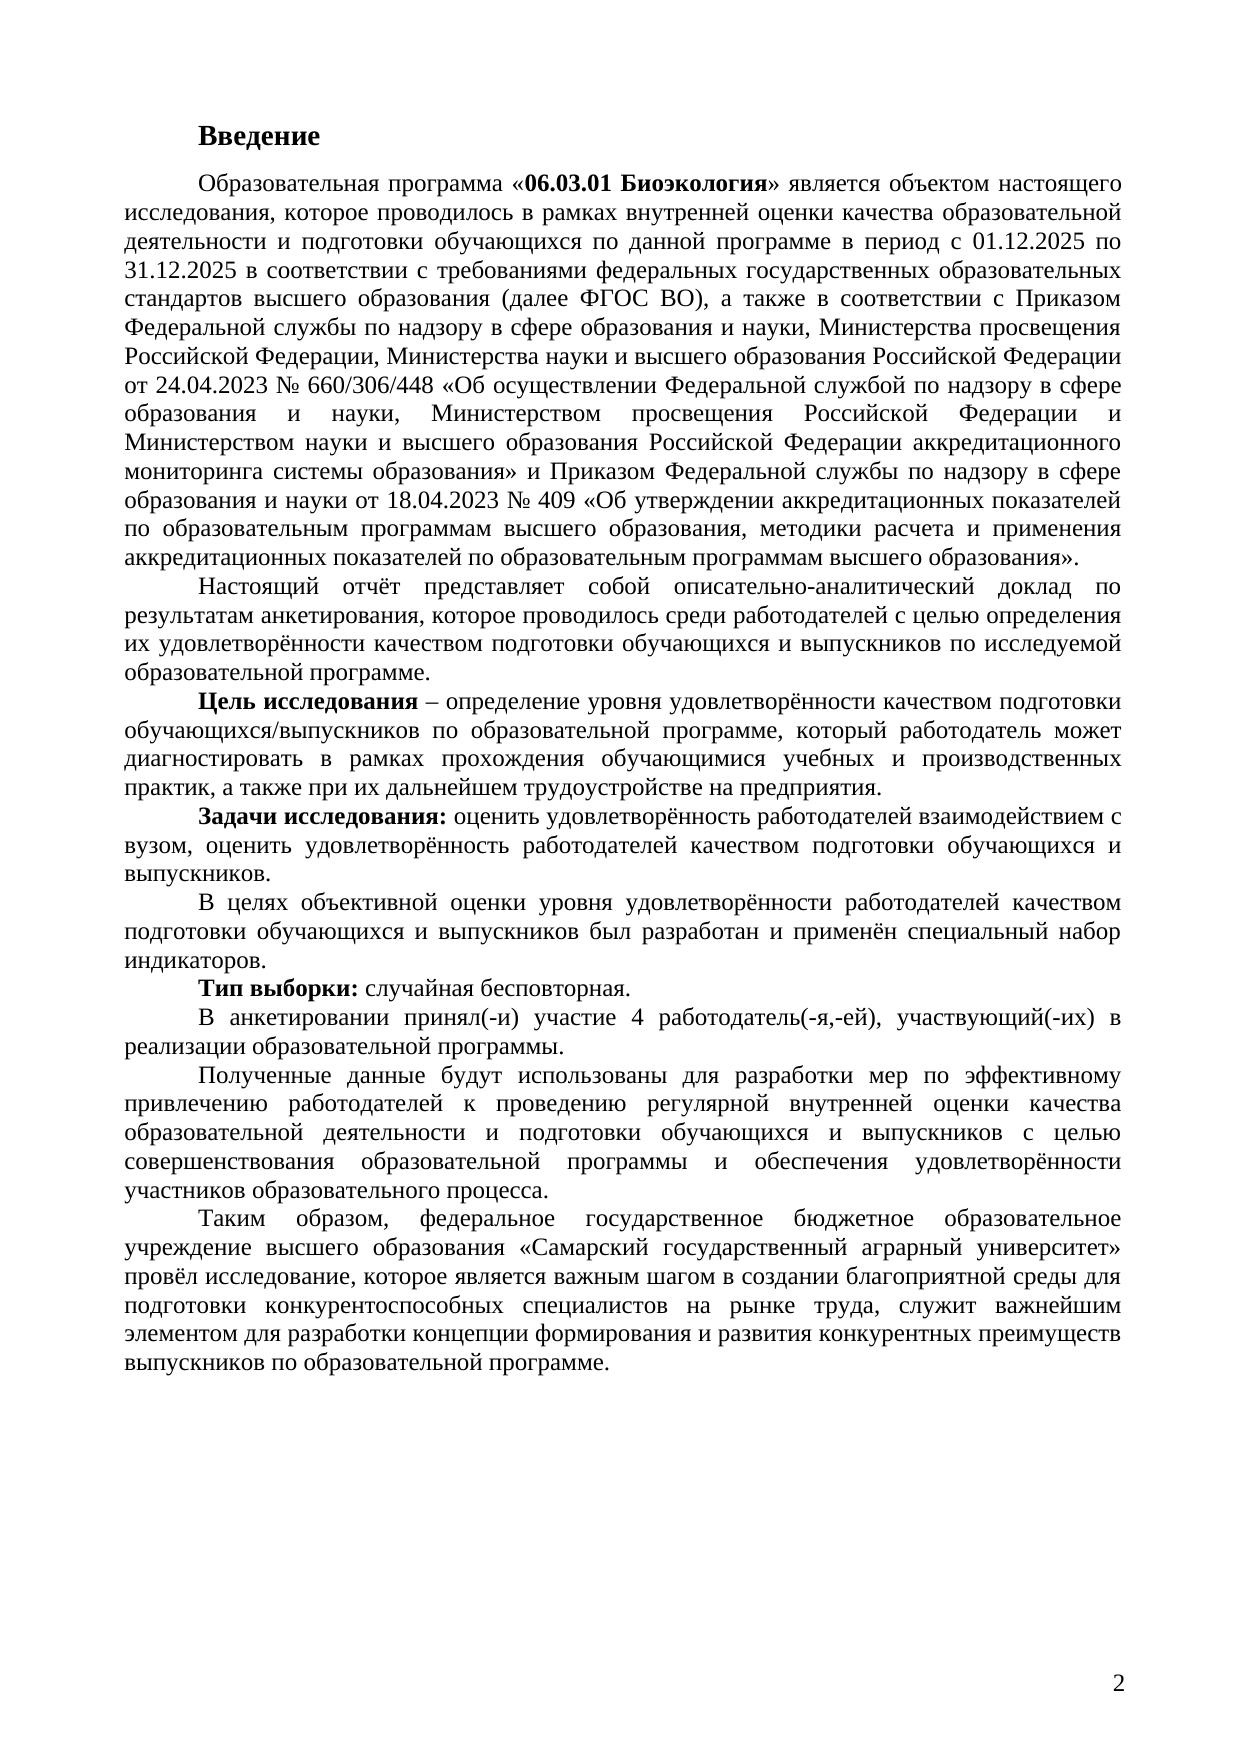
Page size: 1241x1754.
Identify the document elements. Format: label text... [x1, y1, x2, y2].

text В целях объективной оценки уровня удовлетворённости работодателей качеством подготовки обучающихся и выпускников был разработан и применён специальный набор индикаторов. [124, 887, 1122, 973]
text Введение [124, 118, 1122, 152]
text В анкетировании принял(-и) участие 4 работодатель(-я,-ей), участвующий(-их) в реализации образовательной программы. [124, 1002, 1122, 1060]
text Образовательная программа «06.03.01 Биоэкология» является объектом настоящего исследования, которое проводилось в рамках внутренней оценки качества образовательной деятельности и подготовки обучающихся по данной программе в период с 01.12.2025 по 31.12.2025 в соответствии с требованиями федеральных государственных образовательных стандартов высшего образования (далее ФГОС ВО), а также в соответствии с Приказом Федеральной службы по надзору в сфере образования и науки, Министерства просвещения Российской Федерации, Министерства науки и высшего образования Российской Федерации от 24.04.2023 № 660/306/448 «Об осуществлении Федеральной службой по надзору в сфере образования и науки, Министерством просвещения Российской Федерации и Министерством науки и высшего образования Российской Федерации аккредитационного мониторинга системы образования» и Приказом Федеральной службы по надзору в сфере образования и науки от 18.04.2023 № 409 «Об утверждении аккредитационных показателей по образовательным программам высшего образования, методики расчета и применения аккредитационных показателей по образовательным программам высшего образования». [124, 168, 1122, 571]
text Цель исследования – определение уровня удовлетворённости качеством подготовки обучающихся/выпускников по образовательной программе, который работодатель может диагностировать в рамках прохождения обучающимися учебных и производственных практик, а также при их дальнейшем трудоустройстве на предприятия. [124, 686, 1122, 801]
text Таким образом, федеральное государственное бюджетное образовательное учреждение высшего образования «Самарский государственный аграрный университет» провёл исследование, которое является важным шагом в создании благоприятной среды для подготовки конкурентоспособных специалистов на рынке труда, служит важнейшим элементом для разработки концепции формирования и развития конкурентных преимуществ выпускников по образовательной программе. [124, 1203, 1122, 1376]
text Задачи исследования: оценить удовлетворённость работодателей взаимодействием с вузом, оценить удовлетворённость работодателей качеством подготовки обучающихся и выпускников. [124, 801, 1122, 887]
text Полученные данные будут использованы для разработки мер по эффективному привлечению работодателей к проведению регулярной внутренней оценки качества образовательной деятельности и подготовки обучающихся и выпускников с целью совершенствования образовательной программы и обеспечения удовлетворённости участников образовательного процесса. [124, 1060, 1122, 1203]
text Тип выборки: случайная бесповторная. [124, 973, 1122, 1002]
text Настоящий отчёт представляет собой описательно-аналитический доклад по результатам анкетирования, которое проводилось среди работодателей с целью определения их удовлетворённости качеством подготовки обучающихся и выпускников по исследуемой образовательной программе. [124, 571, 1122, 686]
